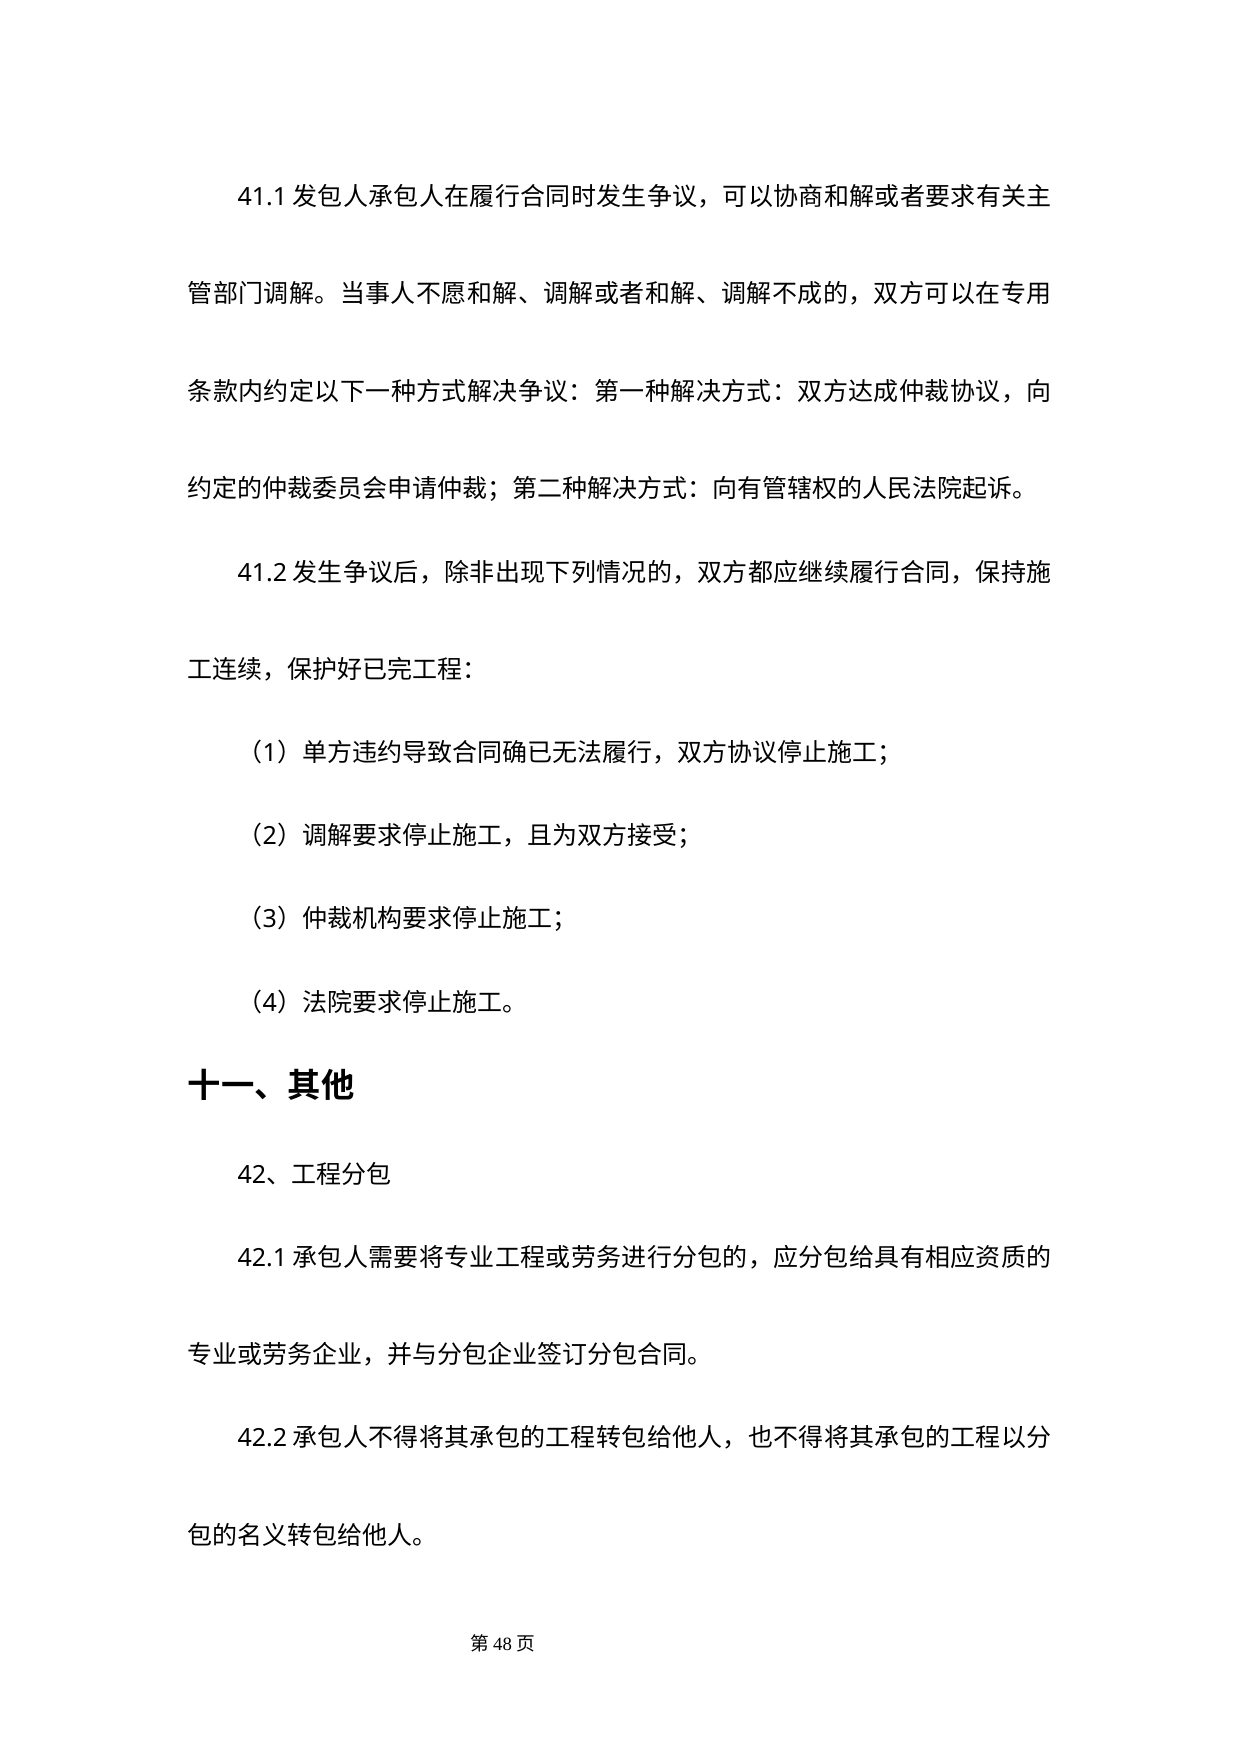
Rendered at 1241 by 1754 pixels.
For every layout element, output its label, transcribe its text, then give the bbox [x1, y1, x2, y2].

text 41.1发包人承包人在履行合同时发生争议，可以协商和解或者要求有关主管部门调解。当事人不愿和解、调解或者和解、调解不成的，双方可以在专用条款内约定以下一种方式解决争议：第一种解决方式：双方达成仲裁协议，向约定的仲裁委员会申请仲裁；第二种解决方式：向有管辖权的人民法院起诉。 [187, 162, 1053, 519]
text （3）仲裁机构要求停止施工； [187, 884, 1053, 949]
text （2）调解要求停止施工，且为双方接受； [187, 801, 1053, 866]
text 42、工程分包 [187, 1140, 1053, 1205]
text 42.1承包人需要将专业工程或劳务进行分包的，应分包给具有相应资质的专业或劳务企业，并与分包企业签订分包合同。 [187, 1223, 1053, 1385]
text （4）法院要求停止施工。 [187, 968, 1053, 1033]
text 41.2发生争议后，除非出现下列情况的，双方都应继续履行合同，保持施工连续，保护好已完工程： [187, 538, 1053, 700]
text （1）单方违约导致合同确已无法履行，双方协议停止施工； [187, 718, 1053, 783]
text 42.2承包人不得将其承包的工程转包给他人，也不得将其承包的工程以分包的名义转包给他人。 [187, 1403, 1053, 1566]
text 十一、其他 [187, 1051, 1053, 1116]
